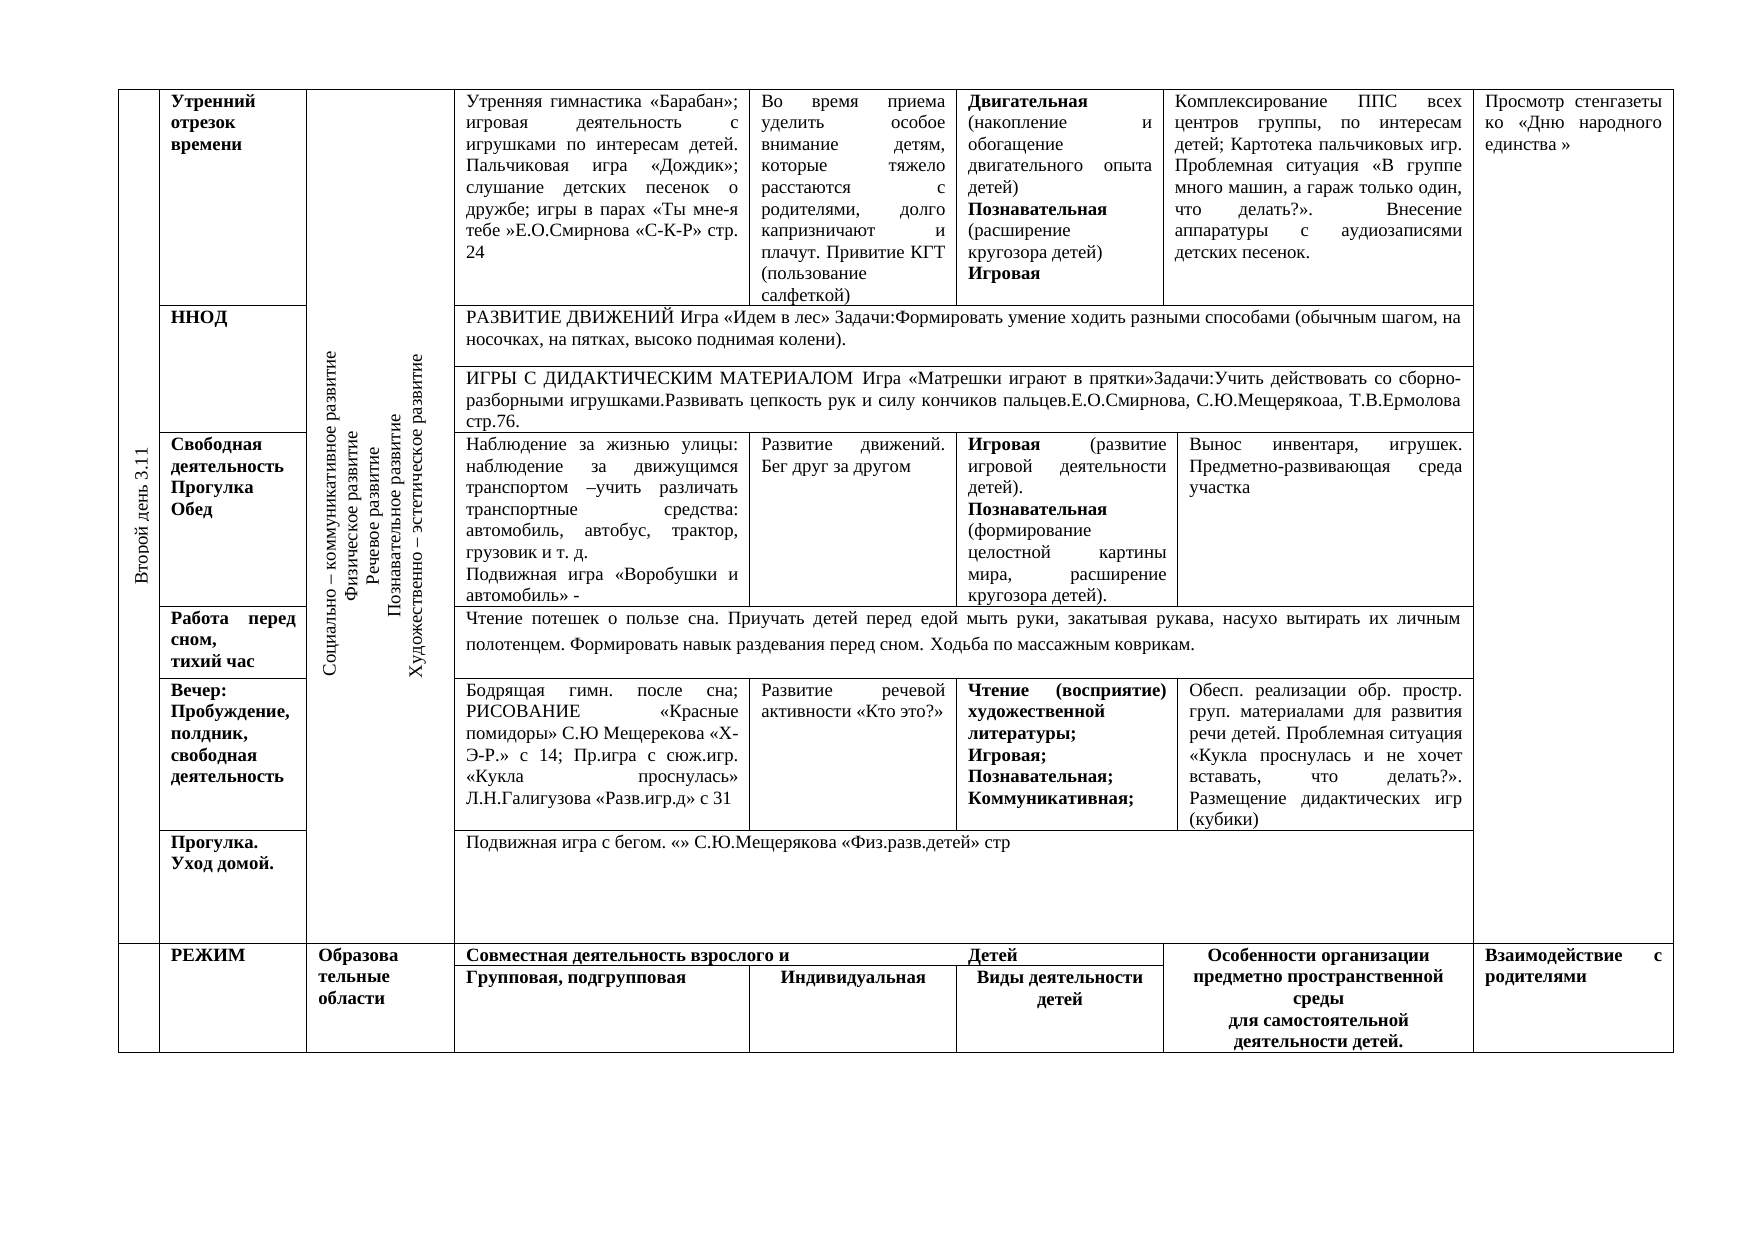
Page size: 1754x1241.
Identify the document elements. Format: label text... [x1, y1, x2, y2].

table_cell Развитие речевой активности «Кто это?» [750, 679, 956, 830]
table_cell Двигательная (накопление и обогащение двигательного опыта детей) Познавательная (расширение кругозора детей) Игровая [957, 90, 1163, 305]
table_cell Комплексирование ППС всех центров группы, по интересам детей; Картотека пальчиковых игр. Проблемная ситуация «В группе много машин, а гараж только один, что делать?». Внесение аппаратуры с аудиозаписями детских песенок. [1164, 90, 1473, 305]
table_cell ННОД [160, 306, 306, 432]
table_cell Особенности организации предметно пространственной среды для самостоятельной деятельности детей. [1164, 944, 1473, 1052]
table_cell Детей [957, 944, 1163, 965]
table_cell Образова тельные области [307, 944, 454, 1052]
table_cell Просмотр стенгазеты ко «Дню народного единства » [1474, 90, 1673, 943]
table_cell Во время приема уделить особое внимание детям, которые тяжело расстаются с родителями, долго капризничают и плачут. Привитие КГТ (пользование салфеткой) [750, 90, 956, 305]
table_cell Социально – коммуникативное развитие Физическое развитие Речевое развитие Познавательное развитие Художественно – эстетическое развитие [307, 90, 454, 943]
table_cell Прогулка. Уход домой. [160, 831, 306, 943]
table_cell Подвижная игра с бегом. «» С.Ю.Мещерякова «Физ.разв.детей» стр [455, 831, 1473, 943]
table_cell РАЗВИТИЕ ДВИЖЕНИЙ Игра «Идем в лес» Задачи:Формировать умение ходить разными способами (обычным шагом, на носочках, на пятках, высоко поднимая колени). [455, 306, 1473, 366]
table_cell Вынос инвентаря, игрушек. Предметно-развивающая среда участка [1178, 433, 1473, 606]
table_cell Второй день 3.11 [119, 90, 159, 943]
table_cell Свободная деятельность Прогулка Обед [160, 433, 306, 606]
table_cell Бодрящая гимн. после сна; РИСОВАНИЕ «Красные помидоры» С.Ю Мещерекова «Х-Э-Р.» с 14; Пр.игра с сюж.игр. «Кукла проснулась» Л.Н.Галигузова «Разв.игр.д» с 31 [455, 679, 749, 830]
table_cell РЕЖИМ [160, 944, 306, 1052]
table_cell Обесп. реализации обр. простр. груп. материалами для развития речи детей. Проблемная ситуация «Кукла проснулась и не хочет вставать, что делать?». Размещение дидактических игр (кубики) [1178, 679, 1473, 830]
table_cell Чтение (восприятие) художественной литературы; Игровая; Познавательная; Коммуникативная; [957, 679, 1177, 830]
table_cell Утренний отрезок времени [160, 90, 306, 305]
table_cell Наблюдение за жизнью улицы: наблюдение за движущимся транспортом –учить различать транспортные средства: автомобиль, автобус, трактор, грузовик и т. д. Подвижная игра «Воробушки и автомобиль» - [455, 433, 749, 606]
table_cell Развитие движений. Бег друг за другом [750, 433, 956, 606]
table_cell Групповая, подгрупповая [455, 966, 749, 1052]
table_cell Совместная деятельность взрослого и [455, 944, 957, 965]
table_cell Чтение потешек о пользе сна. Приучать детей перед едой мыть руки, закатывая рукава, насухо вытирать их личным полотенцем. Формировать навык раздевания перед сном. Ходьба по массажным коврикам. [455, 607, 1473, 678]
table_cell Работа перед сном, тихий час [160, 607, 306, 678]
table_cell Индивидуальная [750, 966, 956, 1052]
table_cell Виды деятельности детей [957, 966, 1163, 1052]
table_cell Взаимодействие с родителями [1474, 944, 1673, 1052]
table_cell Утренняя гимнастика «Барабан»; игровая деятельность с игрушками по интересам детей. Пальчиковая игра «Дождик»; слушание детских песенок о дружбе; игры в парах «Ты мне-я тебе »Е.О.Смирнова «С-К-Р» стр. 24 [455, 90, 749, 305]
table_cell Вечер: Пробуждение, полдник, свободная деятельность [160, 679, 306, 830]
table_cell [119, 944, 159, 1052]
table_cell Игровая (развитие игровой деятельности детей). Познавательная (формирование целостной картины мира, расширение кругозора детей). [957, 433, 1177, 606]
table_cell ИГРЫ С ДИДАКТИЧЕСКИМ МАТЕРИАЛОМ Игра «Матрешки играют в прятки»Задачи:Учить действовать со сборно-разборными игрушками.Развивать цепкость рук и силу кончиков пальцев.Е.О.Смирнова, С.Ю.Мещерякоаа, Т.В.Ермолова стр.76. [455, 367, 1473, 432]
